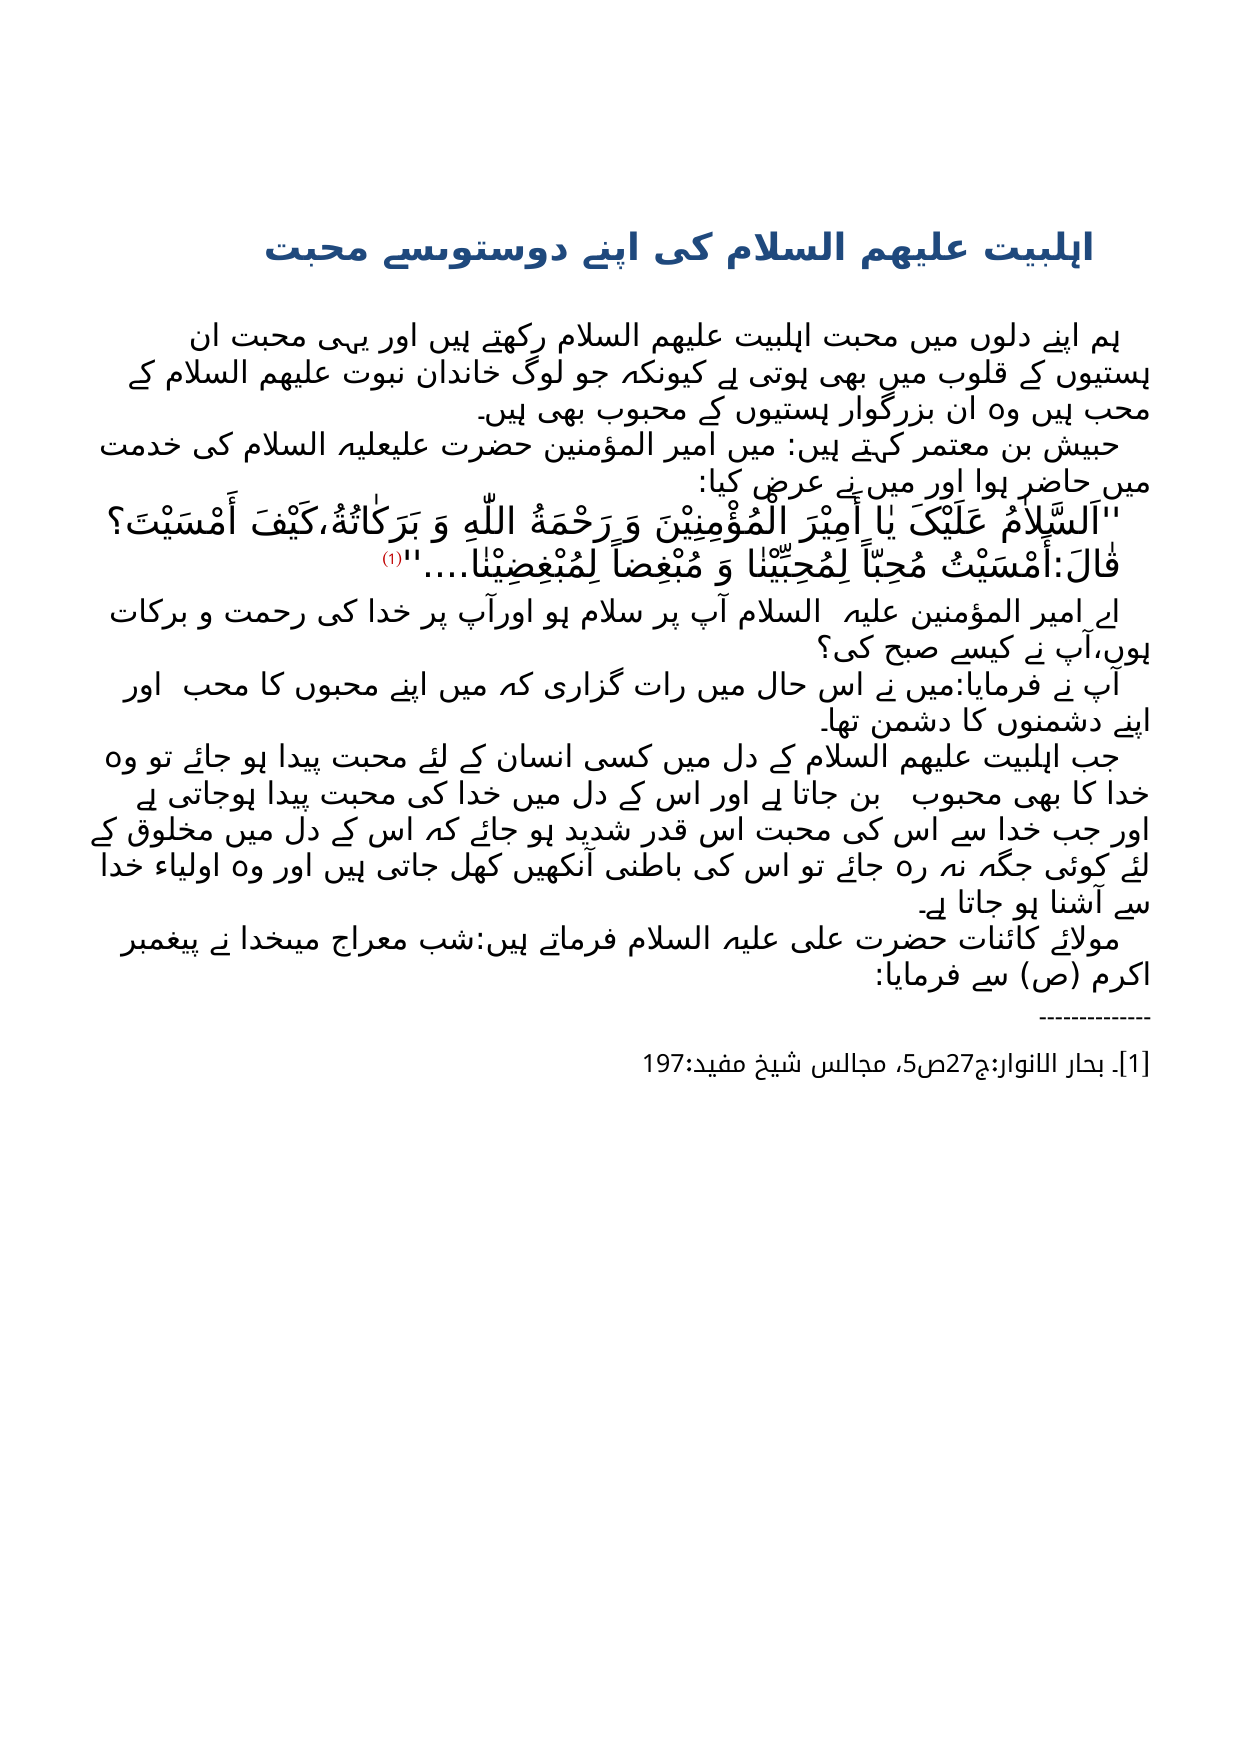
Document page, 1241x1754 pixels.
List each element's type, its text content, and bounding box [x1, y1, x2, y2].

text اے امیر المؤمنین علیہ السلام آپ پر سلام ہو اورآپ پر خدا کی رحمت و برکات ہوں،آپ نے کیسے صبح کی؟ [89, 593, 1152, 666]
text [1]۔ بحار الانوار:ج27ص5، مجالس شیخ مفید:197 [89, 1041, 1152, 1088]
text حبیش بن معتمر کہتے ہیں: میں امیر المؤمنین حضرت علیعلیہ السلام کی خدمت میں حاضر ہوا اور میں نے عرض کیا: [89, 427, 1152, 499]
text ''اَلسَّلاٰمُ عَلَیْکَ یٰا أَمِیْرَ الْمُؤْمِنِیْنَ وَ رَحْمَةُ اللّٰهِ وَ بَرَکٰاتُةُ،کَیْفَ أَمْسَیْتَ؟ [89, 499, 1152, 543]
subtitle اہلبیت علیھم السلام کی اپنے دوستوںسے محبت [89, 226, 1152, 269]
text آپ نے فرمایا:میں نے اس حال میں رات گزاری کہ میں اپنے محبوں کا محب اور اپنے دشمنوں کا دشمن تھا۔ [89, 666, 1152, 739]
text مولائے کائنات حضرت علی علیہ السلام فرماتے ہیں:شب معراج میںخدا نے پیغمبر اکرم (ص) سے فرمایا: [89, 920, 1152, 993]
text -------------- [89, 993, 1152, 1041]
text قٰالَ:أَمْسَیْتُ مُحِبّاً لِمُحِبِّیْنٰا وَ مُبْغِضاً لِمُبْغِضِیْنٰا....''(1) [89, 543, 1152, 593]
text ہم اپنے دلوں میں محبت اہلبیت علیھم السلام رکھتے ہیں اور یہی محبت ان ہستیوں کے قلوب میں بھی ہوتی ہے کیونکہ جو لوگ خاندان نبوت علیھم السلام کے محب ہیں وہ ان بزرگوار ہستیوں کے محبوب بھی ہیں۔ [89, 318, 1152, 427]
text جب اہلبیت علیھم السلام کے دل میں کسی انسان کے لئے محبت پیدا ہو جائے تو وہ خدا کا بھی محبوب بن جاتا ہے اور اس کے دل میں خدا کی محبت پیدا ہوجاتی ہے اور جب خدا سے اس کی محبت اس قدر شدید ہو جائے کہ اس کے دل میں مخلوق کے لئے کوئی جگہ نہ رہ جائے تو اس کی باطنی آنکھیں کھل جاتی ہیں اور وہ اولیاء خدا سے آشنا ہو جاتا ہے۔ [89, 739, 1152, 920]
